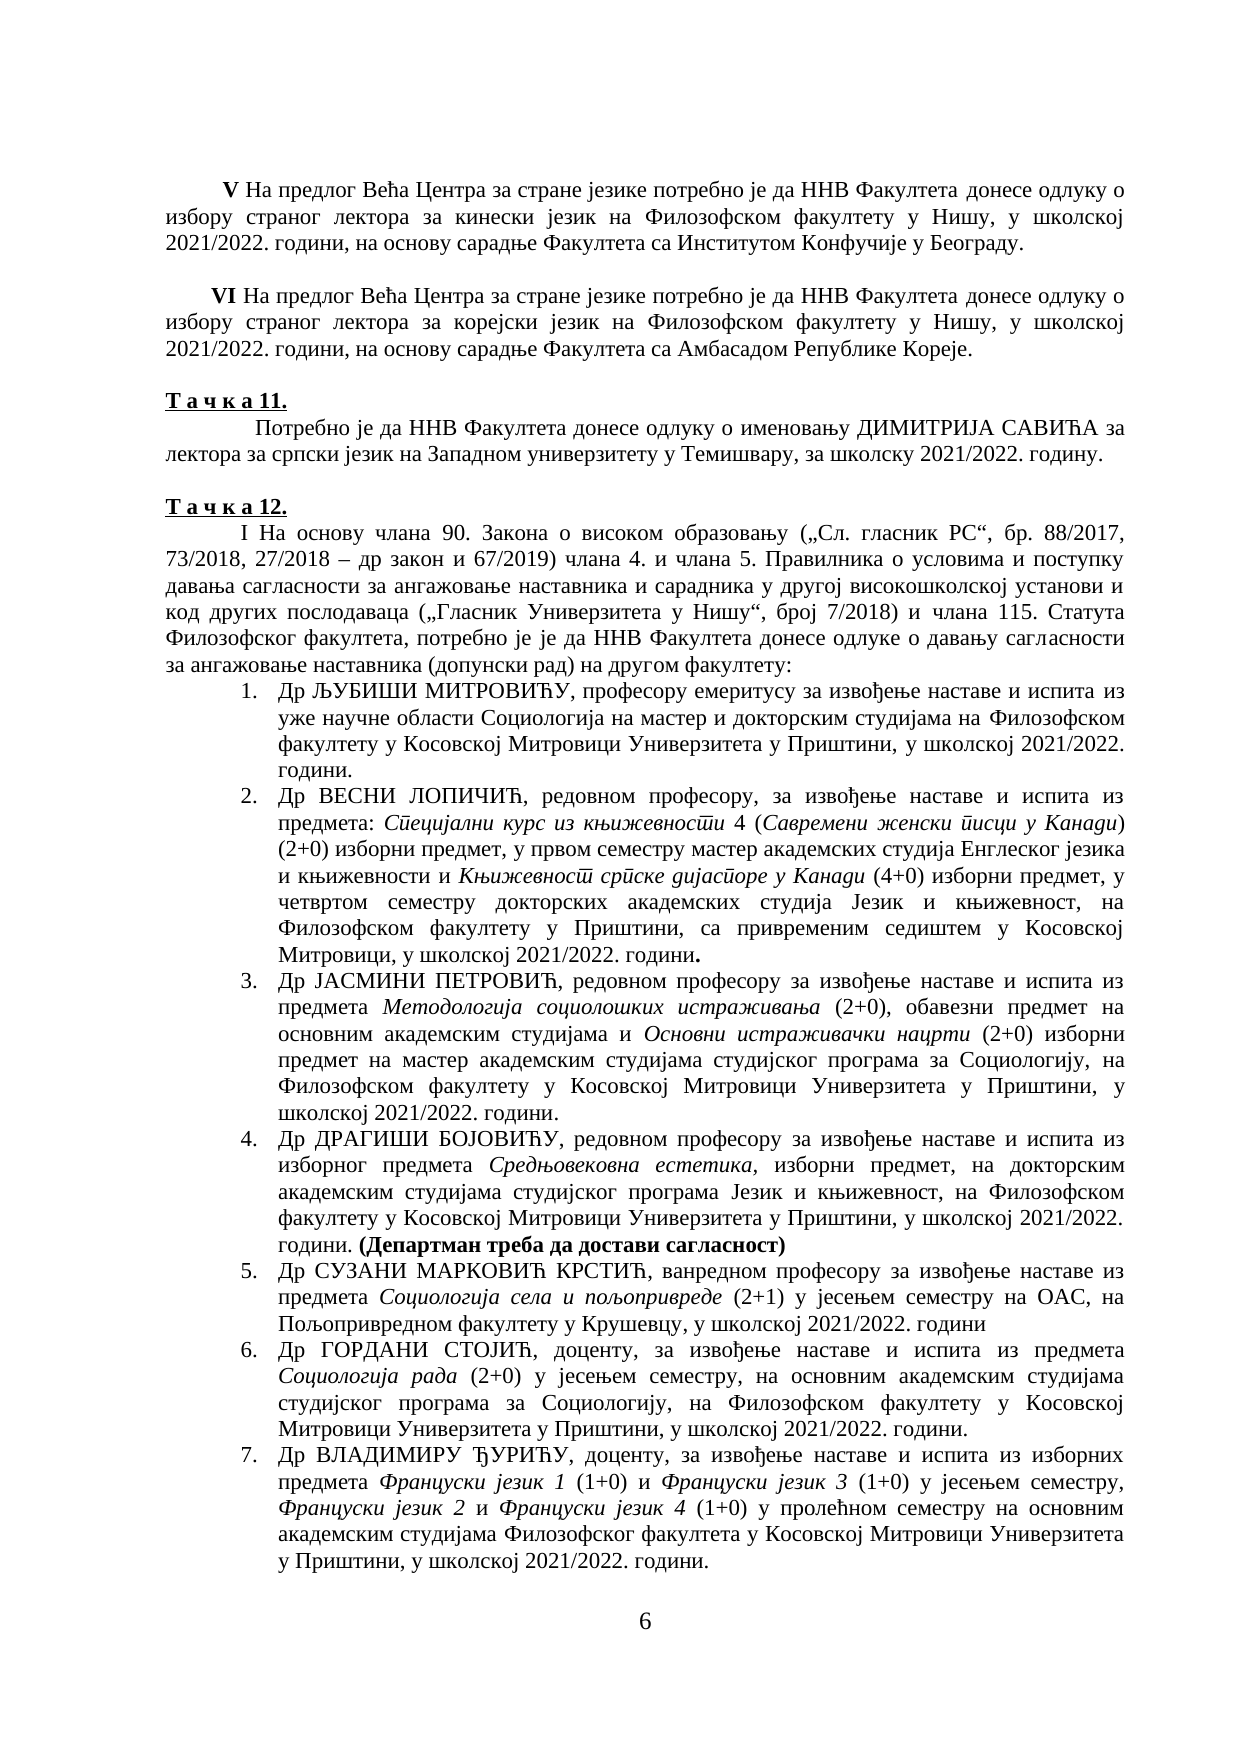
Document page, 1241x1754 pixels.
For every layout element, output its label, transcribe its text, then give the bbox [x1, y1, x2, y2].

text Т а ч к а 11. [165, 387, 1125, 414]
list Др ВЛАДИМИРУ ЂУРИЋУ, доценту, за извођење наставе и испита из изборних предмета Француски језик 1 (1+0) и Француски језик 3 (1+0) у јесењем семестру, Француски језик 2 и Француски језик 4 (1+0) у пролећном семестру на основним академским студијама Филозофског факултета у Косовској Митровици Универзитета у Приштини, у школској 2021/2022. години. [240, 1441, 1125, 1573]
list Др ДРАГИШИ БОЈОВИЋУ, редовном професору за извођење наставе и испита из изборног предмета Средњoвековна естетика, изборни предмет, на докторским академским студијама студијског програма Jезик и књижевност, на Филозофском факултету у Косовској Митровици Универзитета у Приштини, у школској 2021/2022. години. (Департман треба да достави сагласност) [240, 1125, 1125, 1257]
text Т а ч к а 12. [165, 493, 1125, 519]
text Потребно је да ННВ Факултета донесе одлуку о именовању ДИМИТРИЈА САВИЋА за лектора за српски језик на Западном универзитету у Темишвару, за школску 2021/2022. годину. [165, 414, 1125, 466]
list Др ЈАСМИНИ ПЕТРОВИЋ, редовном професору за извођење наставе и испита из предмета Методологија социолошких истраживања (2+0), обавезни предмет на основним академским студијама и Основни истраживачки нацрти (2+0) изборни предмет на мастер академским студијама студијског програма за Социологију, на Филозофском факултету у Косовској Митровици Универзитета у Приштини, у школској 2021/2022. години. [240, 967, 1125, 1125]
list Др ВЕСНИ ЛОПИЧИЋ, редовном професору, за извођење наставе и испита из предмета: Специјални курс из књижевности 4 (Савремени женски писци у Канади) (2+0) изборни предмет, у првом семестру мастер академских студија Енглеског језика и књижевности и Књижевност српске дијаспоре у Канади (4+0) изборни предмет, у четвртом семестру докторских академских студија Језик и књижевност, на Филозофском факултету у Приштини, са привременим седиштем у Косовској Митровици, у школској 2021/2022. години. [240, 783, 1125, 967]
list Др ГОРДАНИ СТОЈИЋ, доценту, за извођење наставе и испита из предмета Социологија рада (2+0) у јесењем семестру, на основним академским студијама студијског програма за Социологију, на Филозофском факултету у Косовској Митровици Универзитета у Приштини, у школској 2021/2022. години. [240, 1336, 1125, 1441]
list Др СУЗАНИ МАРКОВИЋ КРСТИЋ, ванредном професору за извођење наставе из предмета Социологија села и пољопривреде (2+1) у јесењем семестру на ОАС, на Пољопривредном факултету у Крушевцу, у школској 2021/2022. години [240, 1257, 1125, 1336]
text VI На предлог Већа Центра за стране језике потребно је да ННВ Факултета донесе одлуку о избору страног лектора за корејски језик на Филозофском факултету у Нишу, у школској 2021/2022. години, на основу сарадње Факултета са Амбасадом Републике Кореје. [165, 282, 1125, 361]
list Др ЉУБИШИ МИТРОВИЋУ, професору емеритусу за извођење наставе и испита из уже научне области Социологија на мастер и докторским студијама на Филозофском факултету у Косовској Митровици Универзитета у Приштини, у школској 2021/2022. години. [240, 677, 1125, 783]
text I На основу члана 90. Закона о високом образовању („Сл. гласник РС“, бр. 88/2017, 73/2018, 27/2018 – др закон и 67/2019) члана 4. и члана 5. Правилника о условима и поступку давања сагласности за ангажовање наставника и сарадника у другој високошколској установи и код других послодаваца („Гласник Универзитета у Нишу“, број 7/2018) и члана 115. Статута Филозофског факултета, потребно је је да ННВ Факултета донесе одлуке о давању сагласности за ангажовање наставника (допунски рад) на другoм факултету: [165, 519, 1125, 677]
text V На предлог Већа Центра за стране језике потребно је да ННВ Факултета донесе одлуку о избору страног лектора за кинески језик на Филозофском факултету у Нишу, у школској 2021/2022. години, на основу сарадње Факултета са Институтом Конфучије у Београду. [165, 176, 1125, 256]
